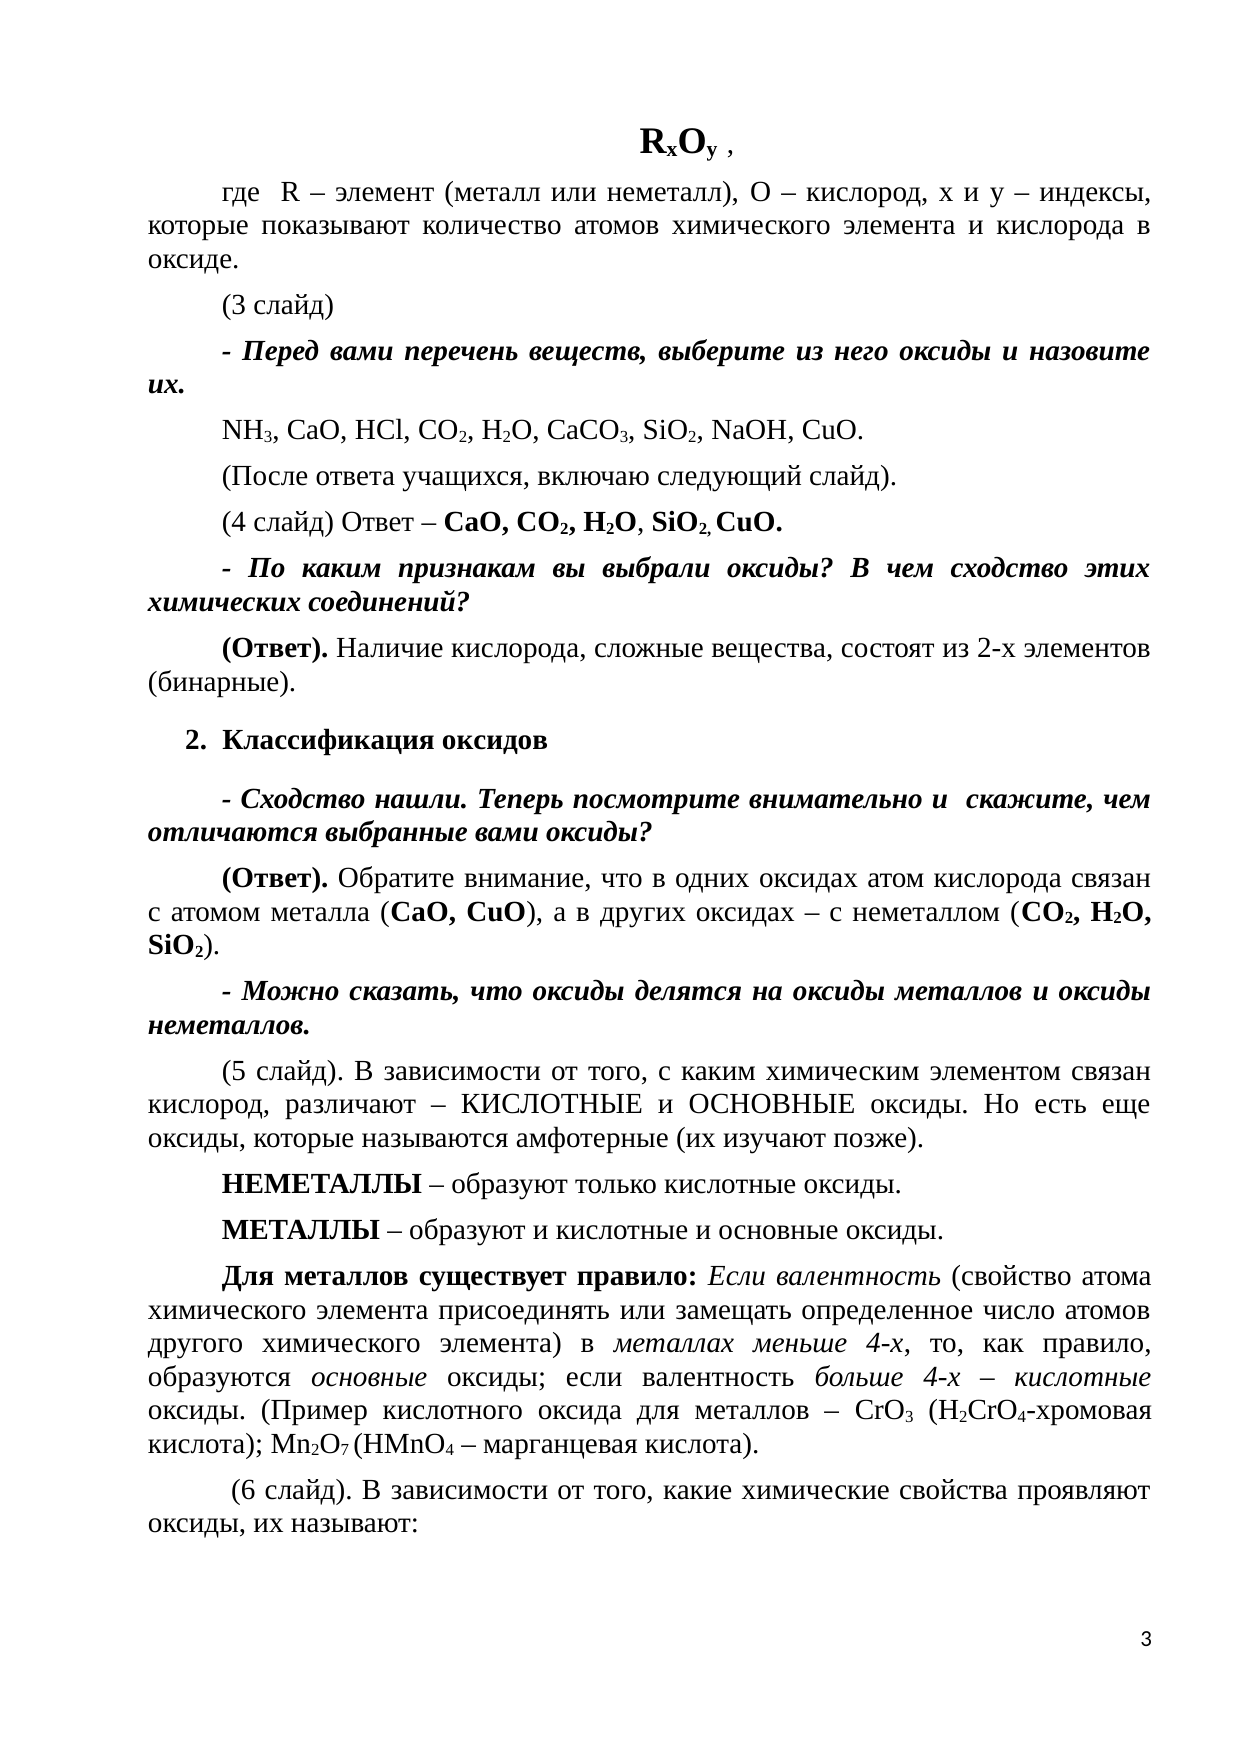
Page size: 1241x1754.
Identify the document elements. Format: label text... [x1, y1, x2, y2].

text Для металлов существует правило: Если валентность (свойство атома химического элемента присоединять или замещать определенное число атомов другого химического элемента) в металлах меньше 4-х, то, как правило, образуются основные оксиды; если валентность больше 4-х – кислотные оксиды. (Пример кислотного оксида для металлов – CrO3 (H2CrO4-хромовая кислота); Mn2O7 (HMnO4 – марганцевая кислота). [148, 1258, 1152, 1459]
text - Сходство нашли. Теперь посмотрите внимательно и скажите, чем отличаются выбранные вами оксиды? [148, 781, 1152, 848]
text - Перед вами перечень веществ, выберите из него оксиды и назовите их. [148, 333, 1152, 400]
text (3 слайд) [148, 287, 1152, 320]
text где R – элемент (металл или неметалл), O – кислород, x и y – индексы, которые показывают количество атомов химического элемента и кислорода в оксиде. [148, 174, 1152, 274]
text (4 слайд) Ответ – CaO, CO2, H2O, SiO2, CuO. [148, 504, 1152, 538]
text (6 слайд). В зависимости от того, какие химические свойства проявляют оксиды, их называют: [148, 1472, 1152, 1539]
text (5 слайд). В зависимости от того, с каким химическим элементом связан кислород, различают – КИСЛОТНЫЕ и ОСНОВНЫЕ оксиды. Но есть еще оксиды, которые называются амфотерные (их изучают позже). [148, 1053, 1152, 1154]
text (Ответ). Наличие кислорода, сложные вещества, состоят из 2-х элементов (бинарные). [148, 630, 1152, 697]
text МЕТАЛЛЫ – образуют и кислотные и основные оксиды. [148, 1212, 1152, 1246]
text - Можно сказать, что оксиды делятся на оксиды металлов и оксиды неметаллов. [148, 973, 1152, 1041]
list Классификация оксидов [185, 722, 1152, 756]
text NH3, CaO, HCl, CO2, H2O, CaCO3, SiO2, NaOH, CuO. [148, 412, 1152, 446]
text RxOy , [148, 118, 1152, 161]
text (Ответ). Обратите внимание, что в одних оксидах атом кислорода связан с атомом металла (CaO, CuO), а в других оксидах – с неметаллом (CO2, H2O, SiO2). [148, 860, 1152, 961]
text НЕМЕТАЛЛЫ – образуют только кислотные оксиды. [148, 1166, 1152, 1200]
text (После ответа учащихся, включаю следующий слайд). [148, 458, 1152, 492]
text - По каким признакам вы выбрали оксиды? В чем сходство этих химических соединений? [148, 551, 1152, 618]
